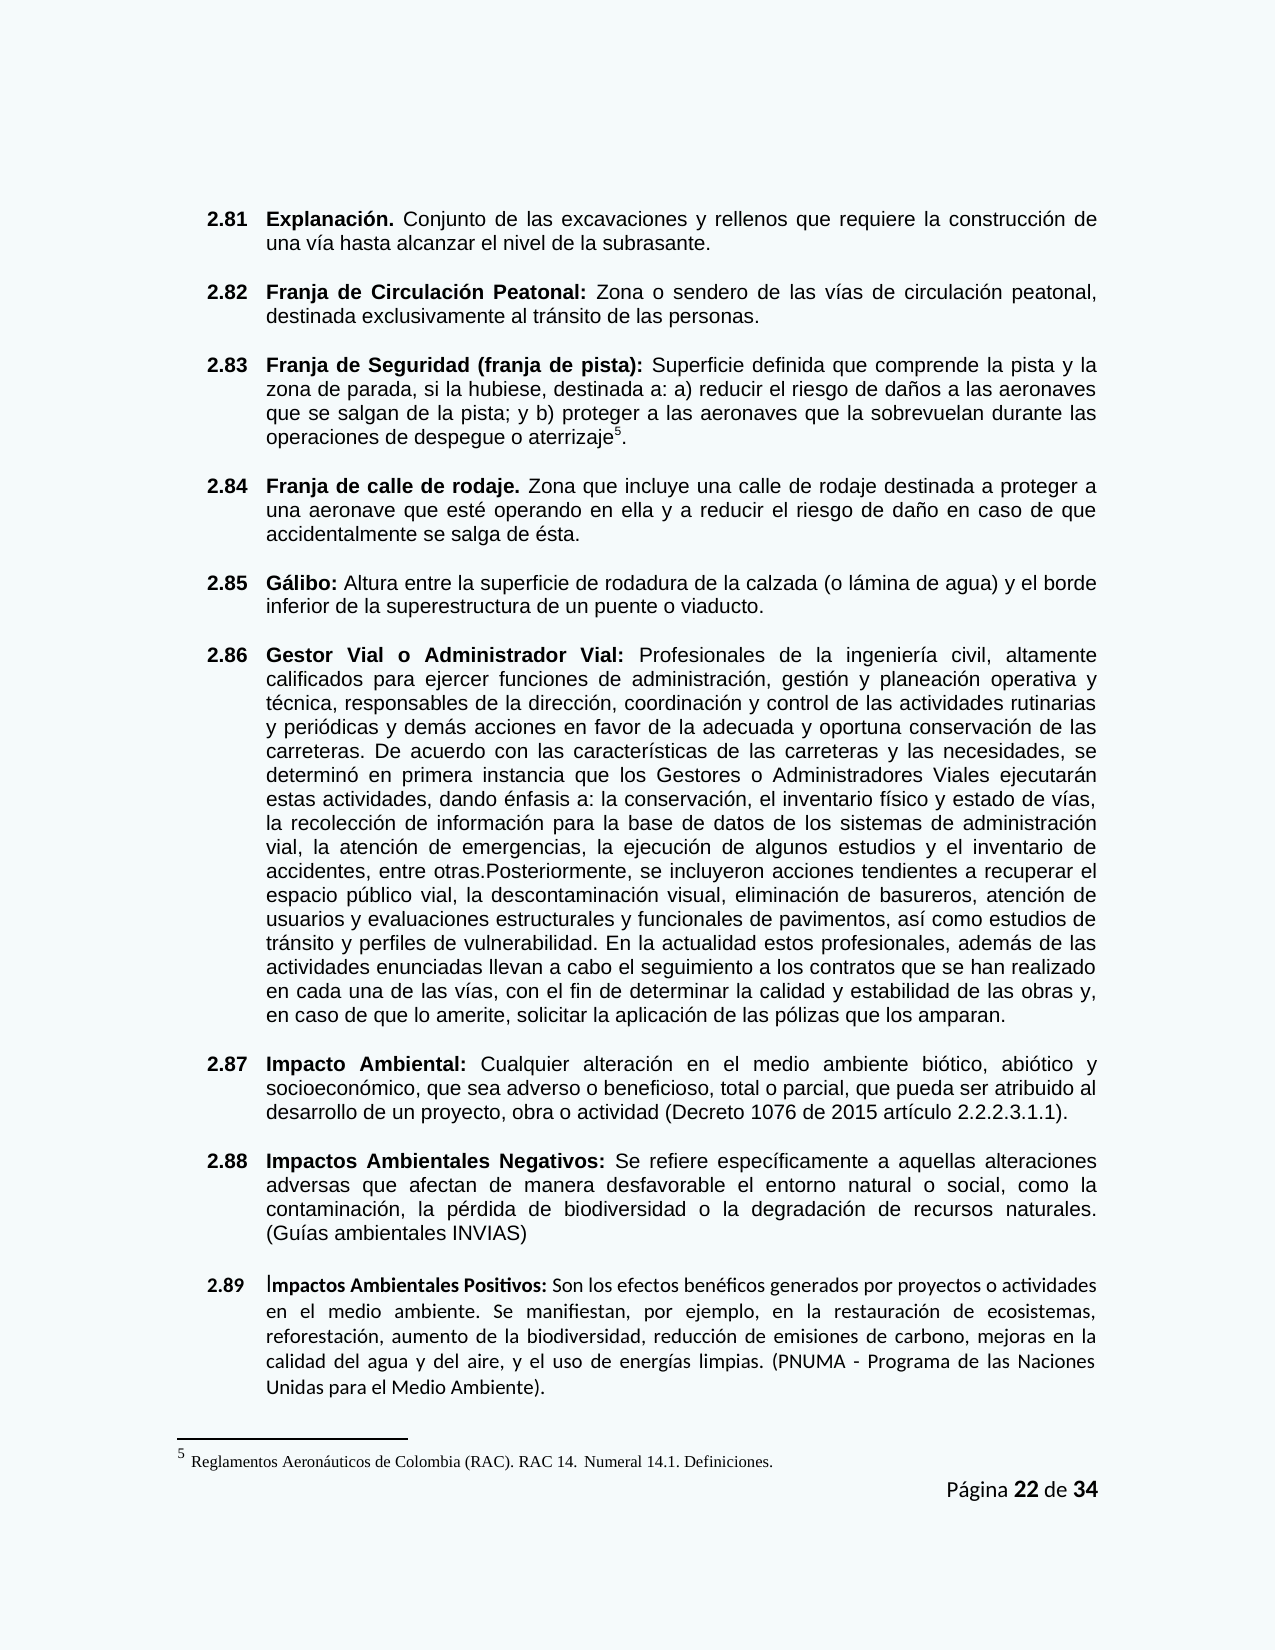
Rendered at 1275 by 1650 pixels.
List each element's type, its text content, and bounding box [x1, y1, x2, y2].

list Gestor Vial o Administrador Vial: Profesionales de la ingeniería civil, altamente calificados para ejercer funciones de administración, gestión y planeación operativa y técnica, responsables de la dirección, coordinación y control de las actividades rutinarias y periódicas y demás acciones en favor de la adecuada y oportuna conservación de las carreteras. De acuerdo con las características de las carreteras y las necesidades, se determinó en primera instancia que los Gestores o Administradores Viales ejecutarán estas actividades, dando énfasis a: la conservación, el inventario físico y estado de vías, la recolección de información para la base de datos de los sistemas de administración vial, la atención de emergencias, la ejecución de algunos estudios y el inventario de accidentes, entre otras.Posteriormente, se incluyeron acciones tendientes a recuperar el espacio público vial, la descontaminación visual, eliminación de basureros, atención de usuarios y evaluaciones estructurales y funcionales de pavimentos, así como estudios de tránsito y perfiles de vulnerabilidad. En la actualidad estos profesionales, además de las actividades enunciadas llevan a cabo el seguimiento a los contratos que se han realizado en cada una de las vías, con el fin de determinar la calidad y estabilidad de las obras y, en caso de que lo amerite, solicitar la aplicación de las pólizas que los amparan. [207, 643, 1098, 1027]
list Impactos Ambientales Negativos: Se refiere específicamente a aquellas alteraciones adversas que afectan de manera desfavorable el entorno natural o social, como la contaminación, la pérdida de biodiversidad o la degradación de recursos naturales. (Guías ambientales INVIAS) [207, 1148, 1098, 1244]
list Franja de Circulación Peatonal: Zona o sendero de las vías de circulación peatonal, destinada exclusivamente al tránsito de las personas. [207, 280, 1098, 328]
list Franja de Seguridad (franja de pista): Superficie definida que comprende la pista y la zona de parada, si la hubiese, destinada a: a) reducir el riesgo de daños a las aeronaves que se salgan de la pista; y b) proteger a las aeronaves que la sobrevuelan durante las operaciones de despegue o aterrizaje. [207, 353, 1098, 448]
list Franja de calle de rodaje. Zona que incluye una calle de rodaje destinada a proteger a una aeronave que esté operando en ella y a reducir el riesgo de daño en caso de que accidentalmente se salga de ésta. [207, 473, 1098, 545]
list Explanación. Conjunto de las excavaciones y rellenos que requiere la construcción de una vía hasta alcanzar el nivel de la subrasante. [207, 207, 1098, 255]
list Gálibo: Altura entre la superficie de rodadura de la calzada (o lámina de agua) y el borde inferior de la superestructura de un puente o viaducto. [207, 570, 1098, 618]
list Impacto Ambiental: Cualquier alteración en el medio ambiente biótico, abiótico y socioeconómico, que sea adverso o beneficioso, total o parcial, que pueda ser atribuido al desarrollo de un proyecto, obra o actividad (Decreto 1076 de 2015 artículo 2.2.2.3.1.1). [207, 1052, 1098, 1123]
list Impactos Ambientales Positivos: Son los efectos benéficos generados por proyectos o actividades en el medio ambiente. Se manifiestan, por ejemplo, en la restauración de ecosistemas, reforestación, aumento de la biodiversidad, reducción de emisiones de carbono, mejoras en la calidad del agua y del aire, y el uso de energías limpias. (PNUMA - Programa de las Naciones Unidas para el Medio Ambiente). [207, 1269, 1098, 1399]
